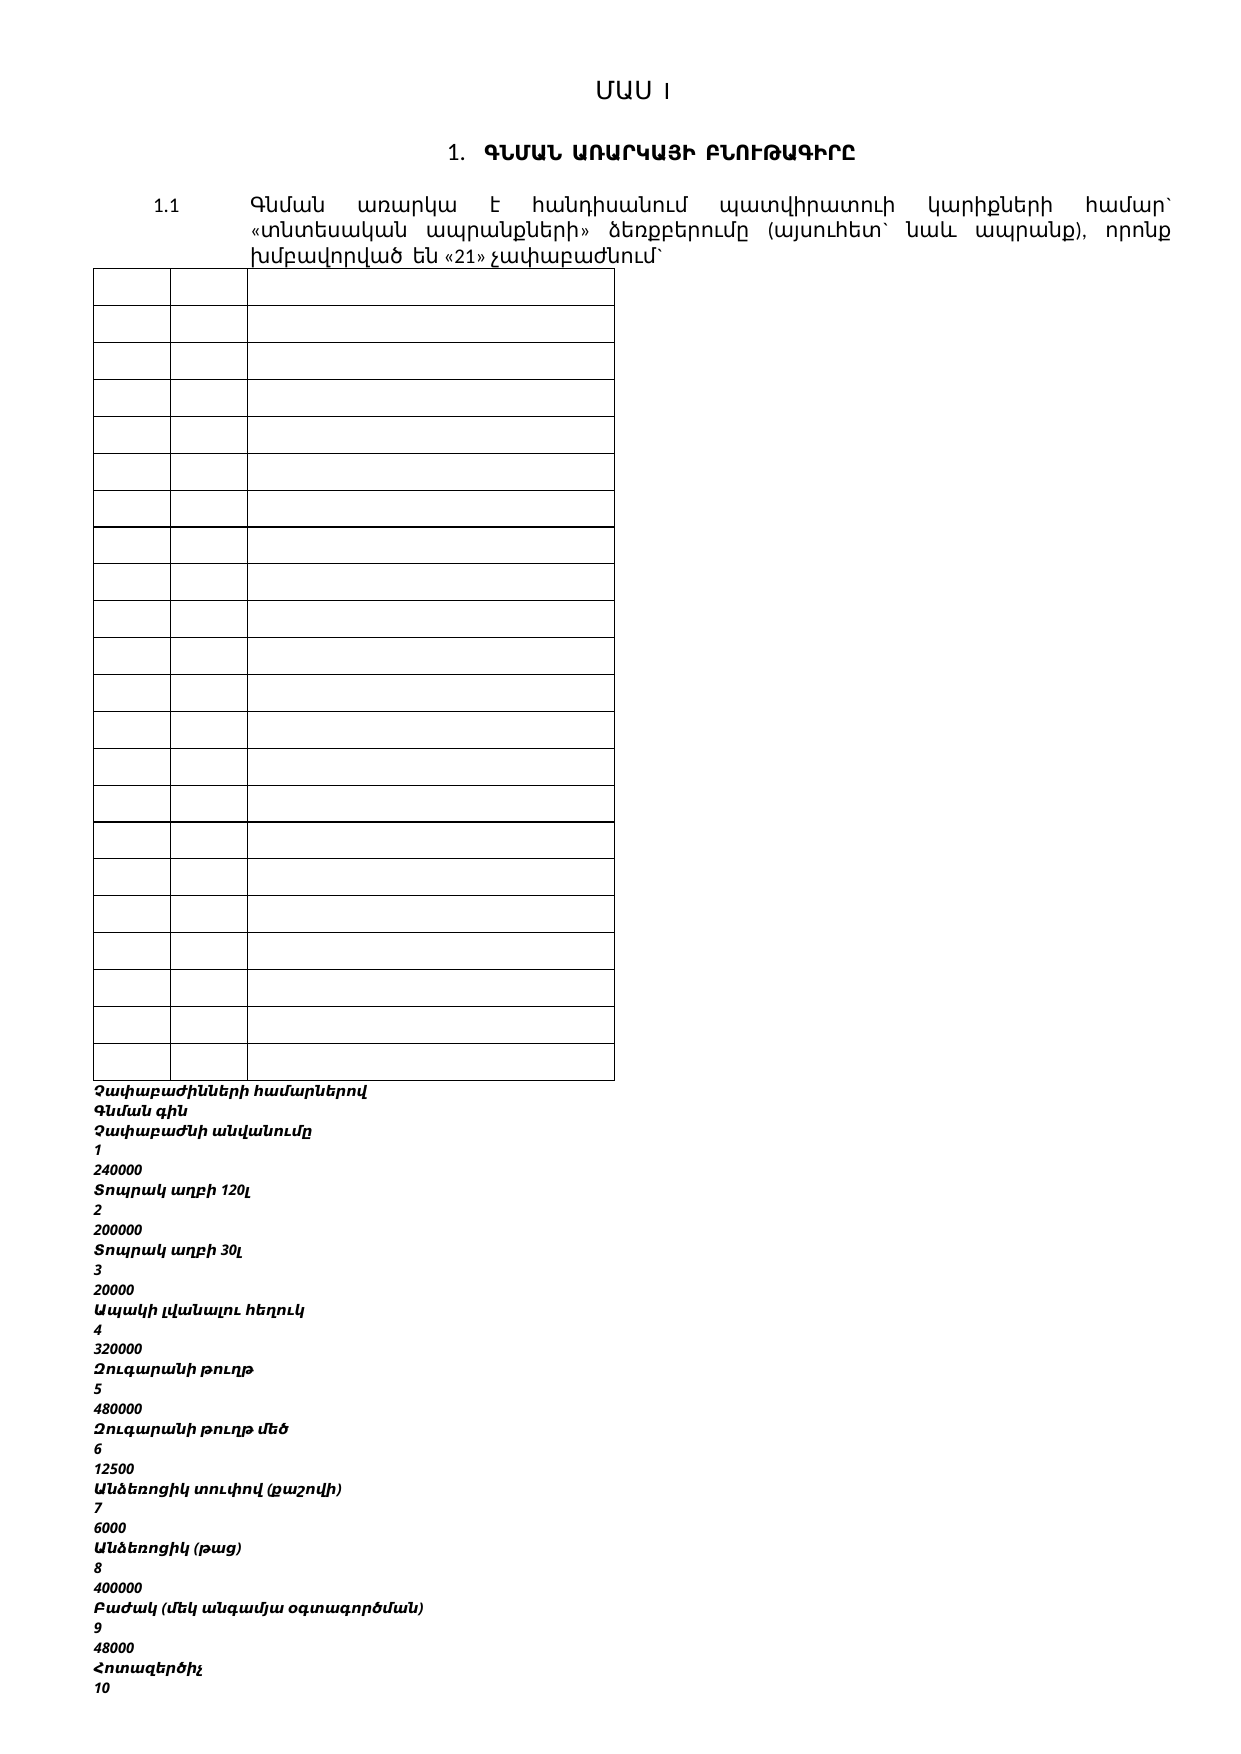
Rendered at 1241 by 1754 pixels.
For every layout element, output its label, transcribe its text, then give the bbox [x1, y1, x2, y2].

text ՄԱՍ I [94, 75, 1171, 106]
list ԳՆՄԱՆ ԱՌԱՐԿԱՅԻ ԲՆՈՒԹԱԳԻՐԸ [131, 136, 1171, 167]
subtitle Գնման առարկա է հանդիսանում պատվիրատուի կարիքների համար` «տնտեսական ապրանքների» ձեռքբերումը (այսուհետ` նաև ապրանք), որոնք խմբավորված են «21» չափաբաժնում` [153, 192, 1171, 268]
